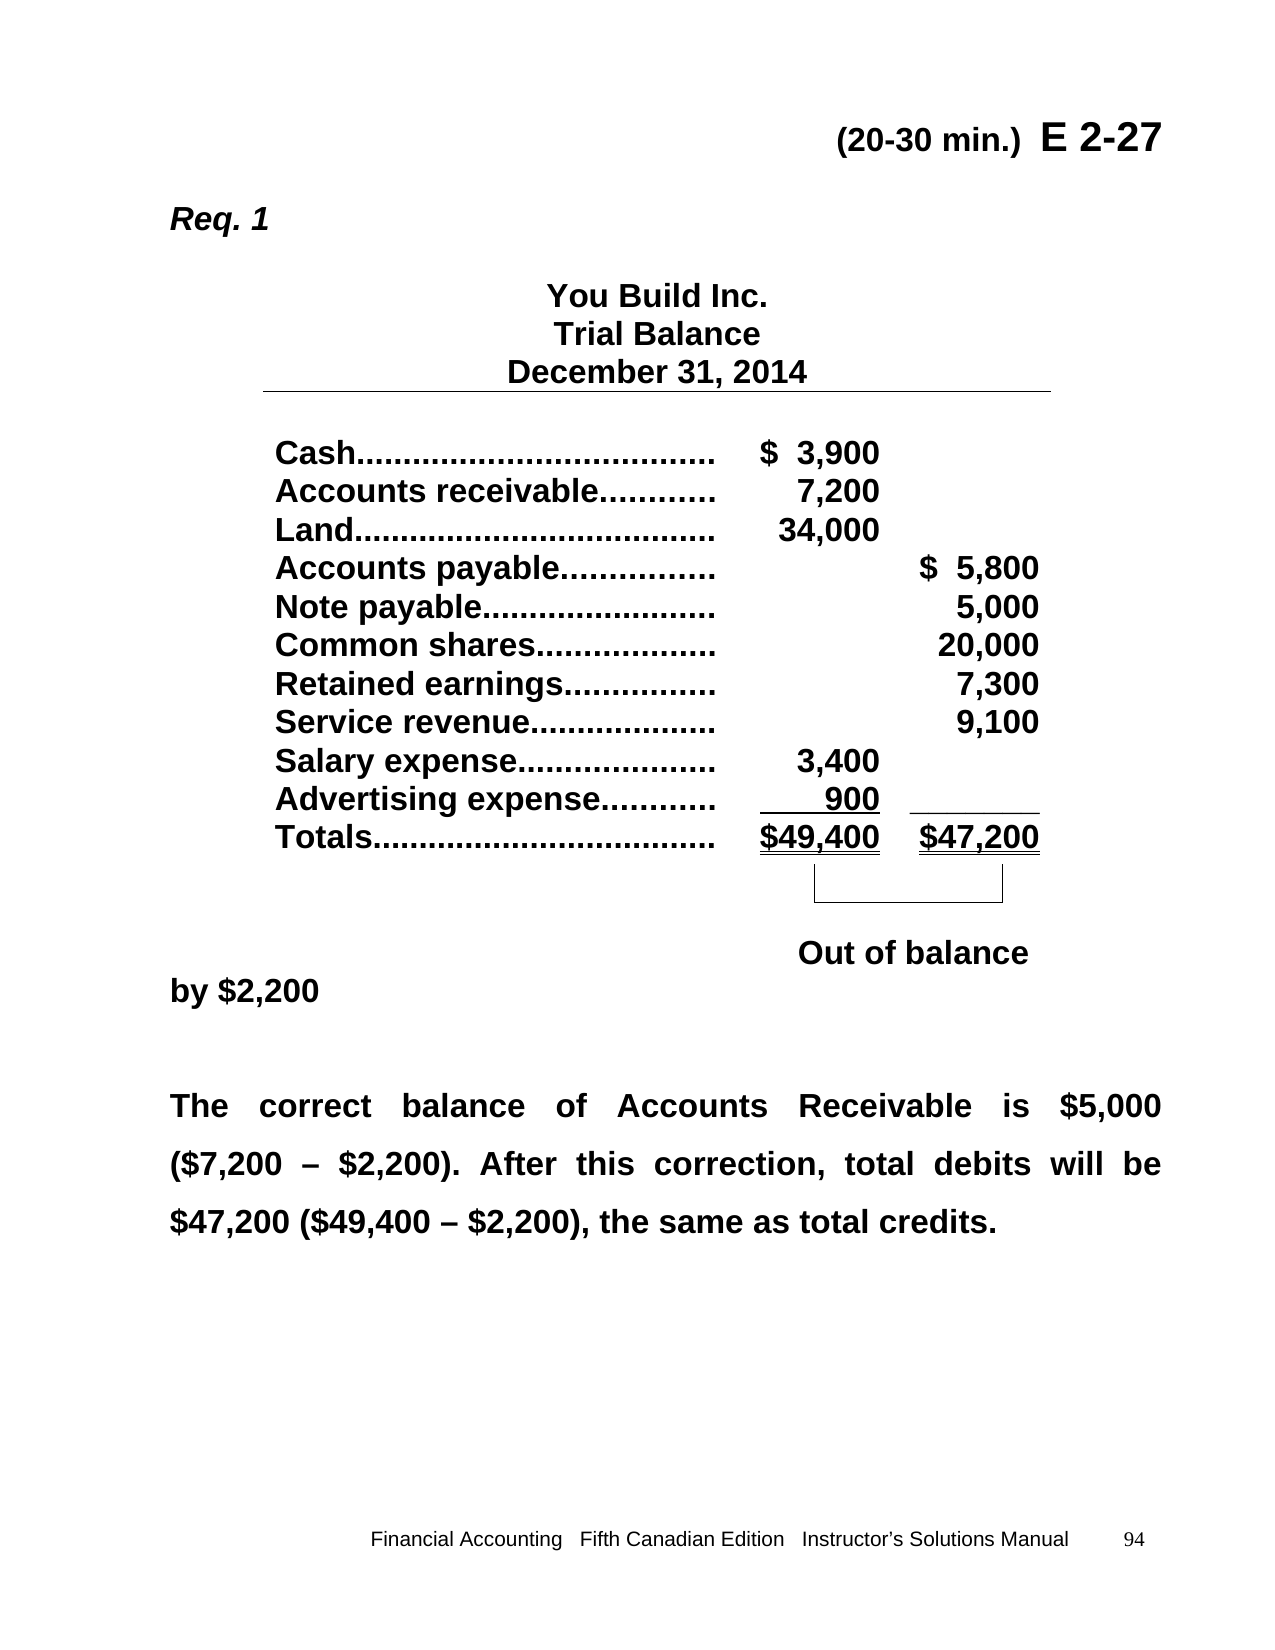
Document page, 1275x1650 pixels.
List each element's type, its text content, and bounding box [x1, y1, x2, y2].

text Req. 1 [169, 199, 1162, 237]
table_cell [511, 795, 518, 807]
text (20-30 min.) E 2-27 [169, 112, 1162, 160]
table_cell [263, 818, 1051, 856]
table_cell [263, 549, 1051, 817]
text by $2,200 [169, 971, 1162, 1010]
text The correct balance of Accounts Receivable is $5,000 ($7,200 – $2,200). After this correction, total debits will be $47,200 ($49,400 – $2,200), the same as total credits. [169, 1087, 1162, 1240]
text Out of balance [169, 933, 1162, 971]
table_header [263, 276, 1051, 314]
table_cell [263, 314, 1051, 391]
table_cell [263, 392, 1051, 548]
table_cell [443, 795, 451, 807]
